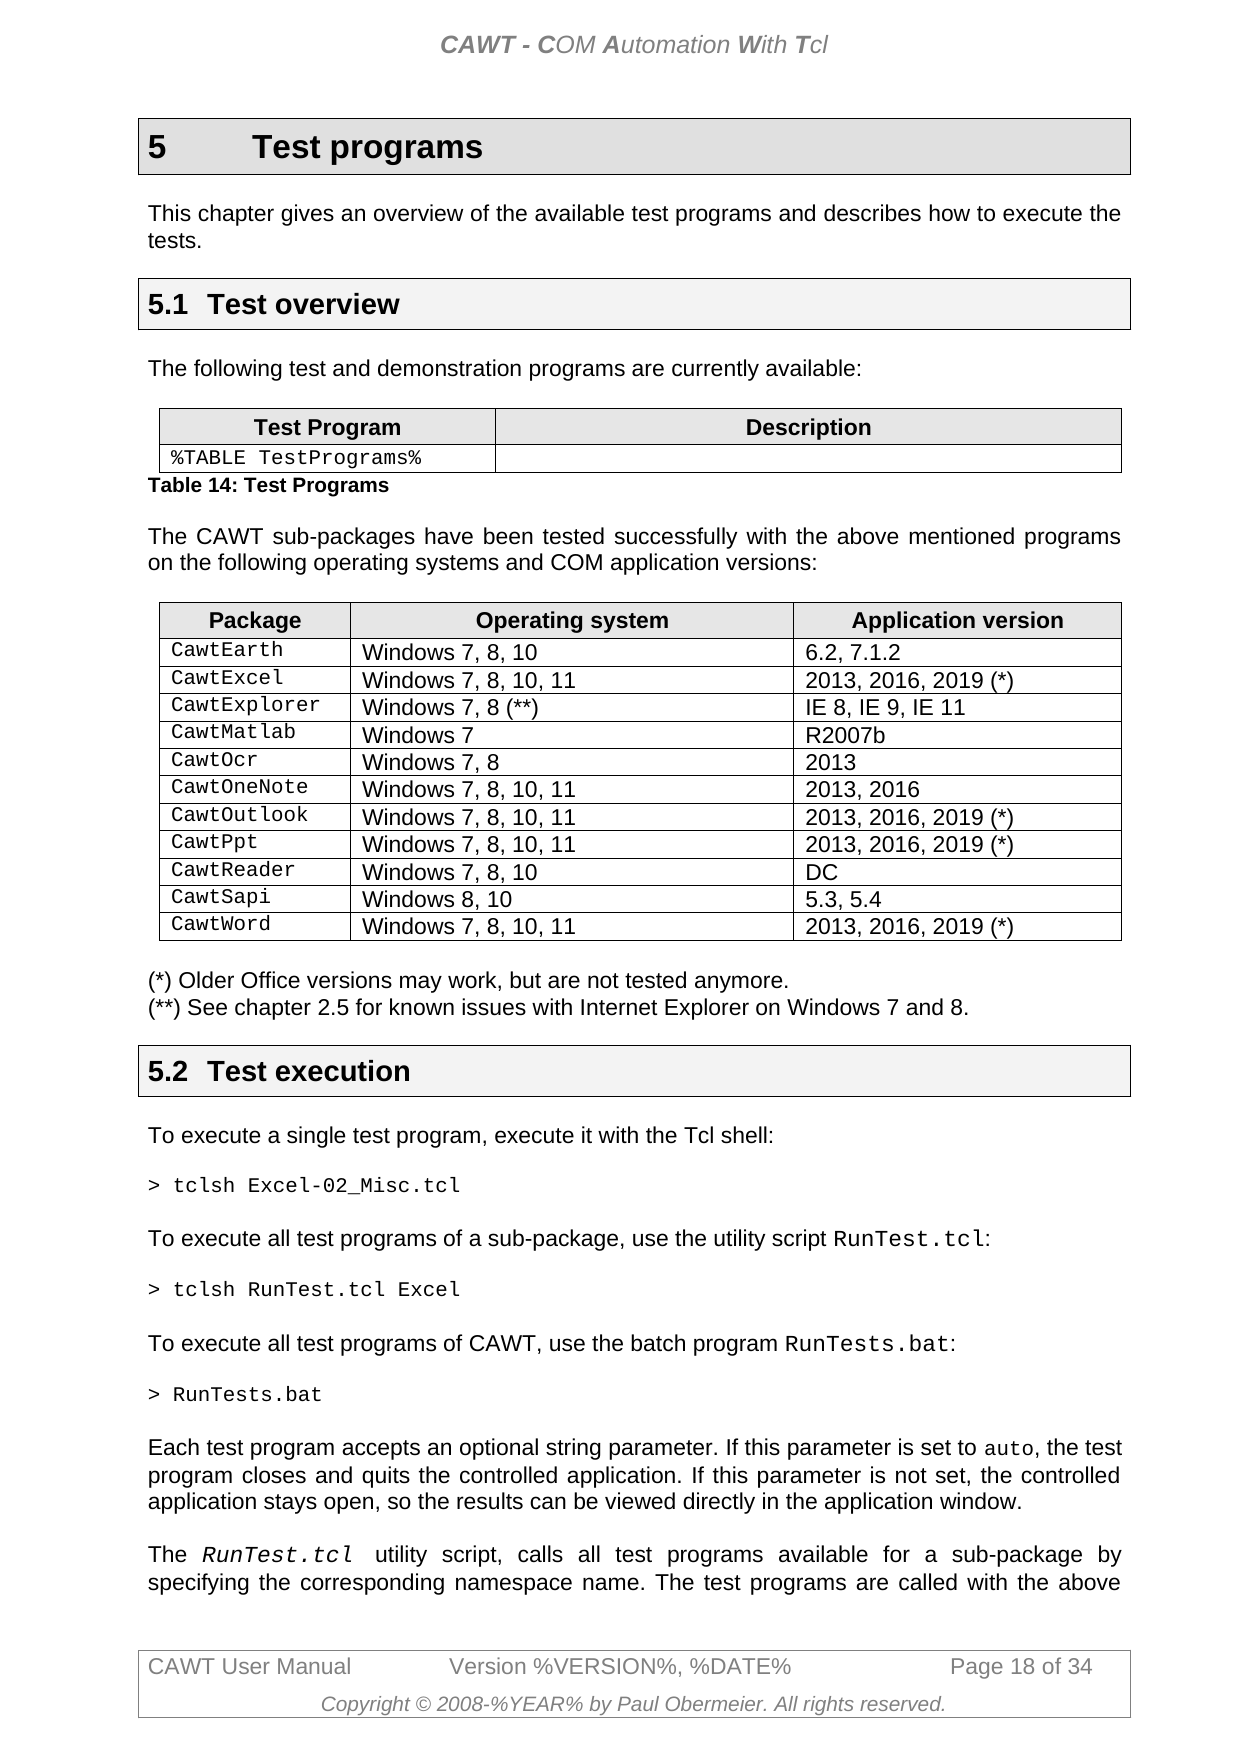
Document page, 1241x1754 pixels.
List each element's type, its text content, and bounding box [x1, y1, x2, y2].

text To execute all test programs of CAWT, use the batch program RunTests.bat: [148, 1329, 1122, 1358]
subtitle Test overview [139, 279, 1130, 329]
table_cell CawtReader [160, 859, 350, 885]
table_cell 2013, 2016, 2019 (*) [794, 667, 1121, 693]
text (**) See chapter 2.4 for known issues with Internet Explorer on Windows 7 and 8. [148, 993, 1122, 1020]
table_cell CawtSapi [160, 886, 350, 912]
table_cell Windows 7, 8, 10 [351, 639, 793, 666]
text > tclsh Excel-02_Misc.tcl [148, 1175, 1122, 1198]
text > RunTests.bat [148, 1384, 1122, 1408]
table_cell DC [794, 859, 1121, 885]
table_header Application version [794, 603, 1121, 638]
table_cell CawtPpt [160, 831, 350, 857]
table_cell CawtEarth [160, 639, 350, 666]
table_cell CawtOcr [160, 749, 350, 775]
table_cell 2013, 2016, 2019 (*) [794, 831, 1121, 857]
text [148, 1541, 1122, 1596]
text The following test and demonstration programs are currently available: [148, 355, 1122, 382]
table_cell Windows 7, 8, 10, 11 [351, 667, 793, 693]
subtitle Test execution [139, 1046, 1130, 1096]
text This chapter gives an overview of the available test programs and describes how to execute the tests. [148, 200, 1122, 253]
table_cell CawtOutlook [160, 804, 350, 830]
table_header Operating system [351, 603, 793, 638]
table_cell 2013 [794, 749, 1121, 775]
table_cell Windows 7 [351, 722, 793, 748]
subtitle Test programs [139, 119, 1130, 174]
table_cell Windows 7, 8, 10, 11 [351, 776, 793, 803]
table_cell Windows 7, 8, 10, 11 [351, 913, 793, 940]
table_cell Windows 7, 8 [351, 749, 793, 775]
table_cell 5.3, 5.4 [794, 886, 1121, 912]
table_cell [496, 445, 1121, 472]
table_cell CawtExplorer [160, 694, 350, 721]
text To execute all test programs of a sub-package, use the utility script RunTest.tcl: [148, 1225, 1122, 1253]
table_header Test Program [160, 409, 495, 444]
table_cell %TABLE TestPrograms% [160, 445, 495, 472]
text To execute a single test program, execute it with the Tcl shell: [148, 1122, 1122, 1148]
table_cell CawtExcel [160, 667, 350, 693]
table_cell 2013, 2016, 2019 (*) [794, 804, 1121, 830]
table_cell IE 8, IE 9, IE 11 [794, 694, 1121, 721]
table_header Package [160, 603, 350, 638]
table_cell 2013, 2016 [794, 776, 1121, 803]
table_cell R2007b [794, 722, 1121, 748]
table_cell 2013, 2016, 2019 (*) [794, 913, 1121, 940]
table_cell Windows 8, 10 [351, 886, 793, 912]
text The CAWT sub-packages have been tested successfully with the above mentioned programs on the following operating systems and COM application versions: [148, 523, 1122, 576]
table_cell CawtOneNote [160, 776, 350, 803]
table_cell 6.2, 7.1.2 [794, 639, 1121, 666]
table_cell Windows 7, 8, 10 [351, 859, 793, 885]
text > tclsh RunTest.tcl Excel [148, 1279, 1122, 1303]
table_cell CawtMatlab [160, 722, 350, 748]
text (*) Older Office versions may work, but are not tested anymore. [148, 967, 1122, 993]
table_cell CawtWord [160, 913, 350, 940]
table_header Description [496, 409, 1121, 444]
table_cell Windows 7, 8, 10, 11 [351, 804, 793, 830]
text Each test program accepts an optional string parameter. If this parameter is set to auto, the test program closes and quits the controlled application. If this parameter is not set, the controlled application stays open, so the results can be viewed directly in the application window. [148, 1434, 1122, 1514]
table_cell Windows 7, 8, 10, 11 [351, 831, 793, 857]
table_cell Windows 7, 8 (**) [351, 694, 793, 721]
